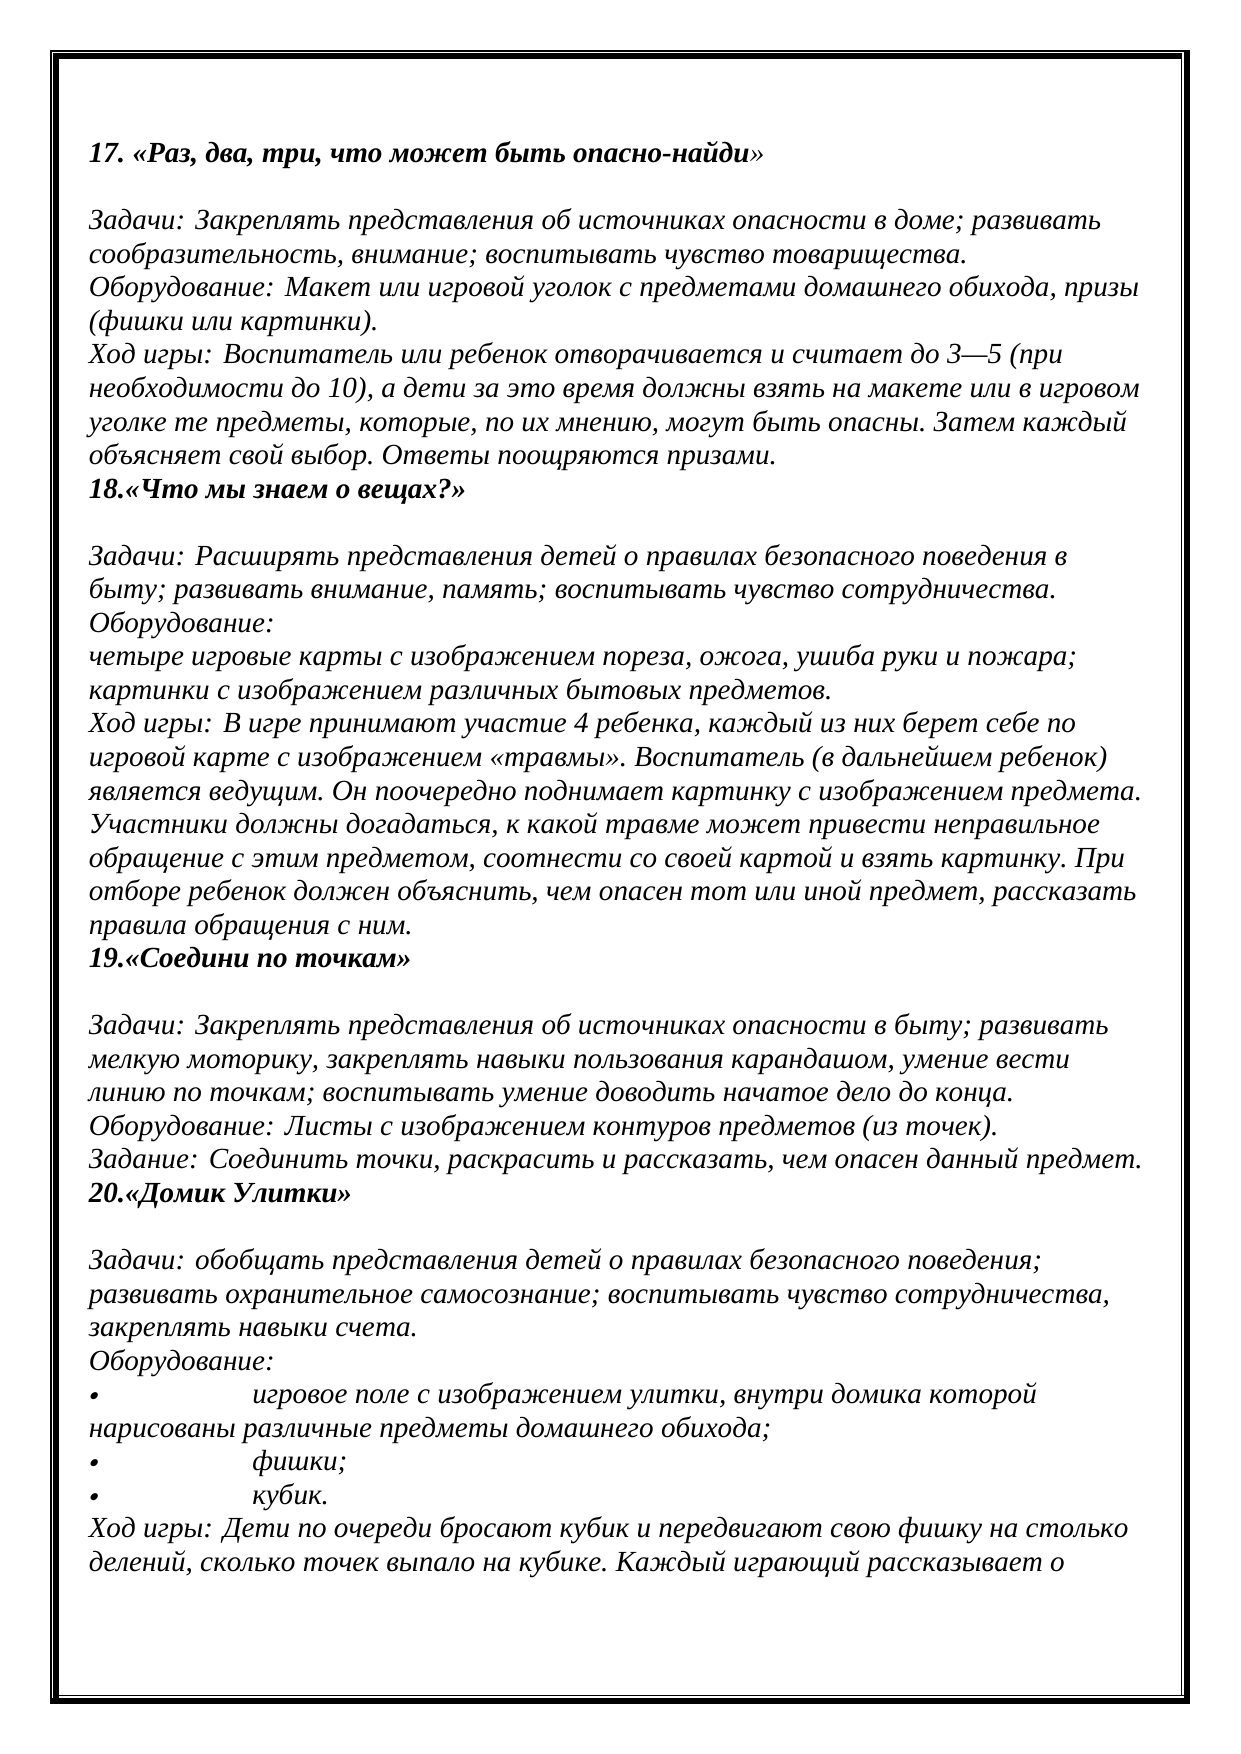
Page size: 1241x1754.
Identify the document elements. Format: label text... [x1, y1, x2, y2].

text Задачи: обобщать представления детей о правилах безопасного поведения; развивать охранительное самосознание; воспитывать чувство сотрудничества, закреплять навыки счета. [88, 1242, 1152, 1343]
text 19.«Соедини по точкам» [88, 940, 1152, 974]
text Оборудование: [88, 1343, 1152, 1376]
text Оборудование: [88, 605, 1152, 638]
text Задачи: Закреплять представления об источниках опасности в доме; развивать сообразительность, внимание; воспитывать чувство товарищества. [88, 202, 1152, 269]
text картинки с изображением различных бытовых предметов. [88, 672, 1152, 706]
text Задачи: Расширять представления детей о правилах безопасного поведения в быту; развивать внимание, память; воспитывать чувство сотрудничества. [88, 538, 1152, 605]
text Ход игры: В игре принимают участие 4 ребенка, каждый из них берет себе по игровой карте с изображением «травмы». Воспитатель (в дальнейшем ребенок) является ведущим. Он поочередно поднимает картинку с изображением предмета. Участники должны догадаться, к какой травме может привести неправильное обращение с этим предметом, соотнести со своей картой и взять картинку. При отборе ребенок должен объяснить, чем опасен тот или иной предмет, рассказать правила обращения с ним. [88, 706, 1152, 940]
text Оборудование: Листы с изображением контуров предметов (из точек). [88, 1108, 1152, 1142]
list кубик. [88, 1477, 1152, 1511]
text 20.«Домик Улитки» [88, 1175, 1152, 1209]
list игровое поле с изображением улитки, внутри домика которой нарисованы различные предметы домашнего обихода; [88, 1376, 1152, 1443]
text Задание: Соединить точки, раскрасить и рассказать, чем опасен данный предмет. [88, 1142, 1152, 1175]
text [88, 1511, 1152, 1578]
list фишки; [88, 1443, 1152, 1477]
text Ход игры: Воспитатель или ребенок отворачивается и считает до 3—5 (при необходимости до 10), а дети за это время должны взять на макете или в игровом уголке те предметы, которые, по их мнению, могут быть опасны. Затем каждый объясняет свой выбор. Ответы поощряются призами. [88, 337, 1152, 471]
text Задачи: Закреплять представления об источниках опасности в быту; развивать мелкую моторику, закреплять навыки пользования карандашом, умение вести линию по точкам; воспитывать умение доводить начатое дело до конца. [88, 1007, 1152, 1108]
text четыре игровые карты с изображением пореза, ожога, ушиба руки и пожара; [88, 638, 1152, 672]
text Оборудование: Макет или игровой уголок с предметами домашнего обихода, призы (фишки или картинки). [88, 269, 1152, 337]
text 17. «Раз, два, три, что может быть опасно-найди» [88, 135, 1152, 169]
text 18.«Что мы знаем о вещах?» [88, 471, 1152, 504]
